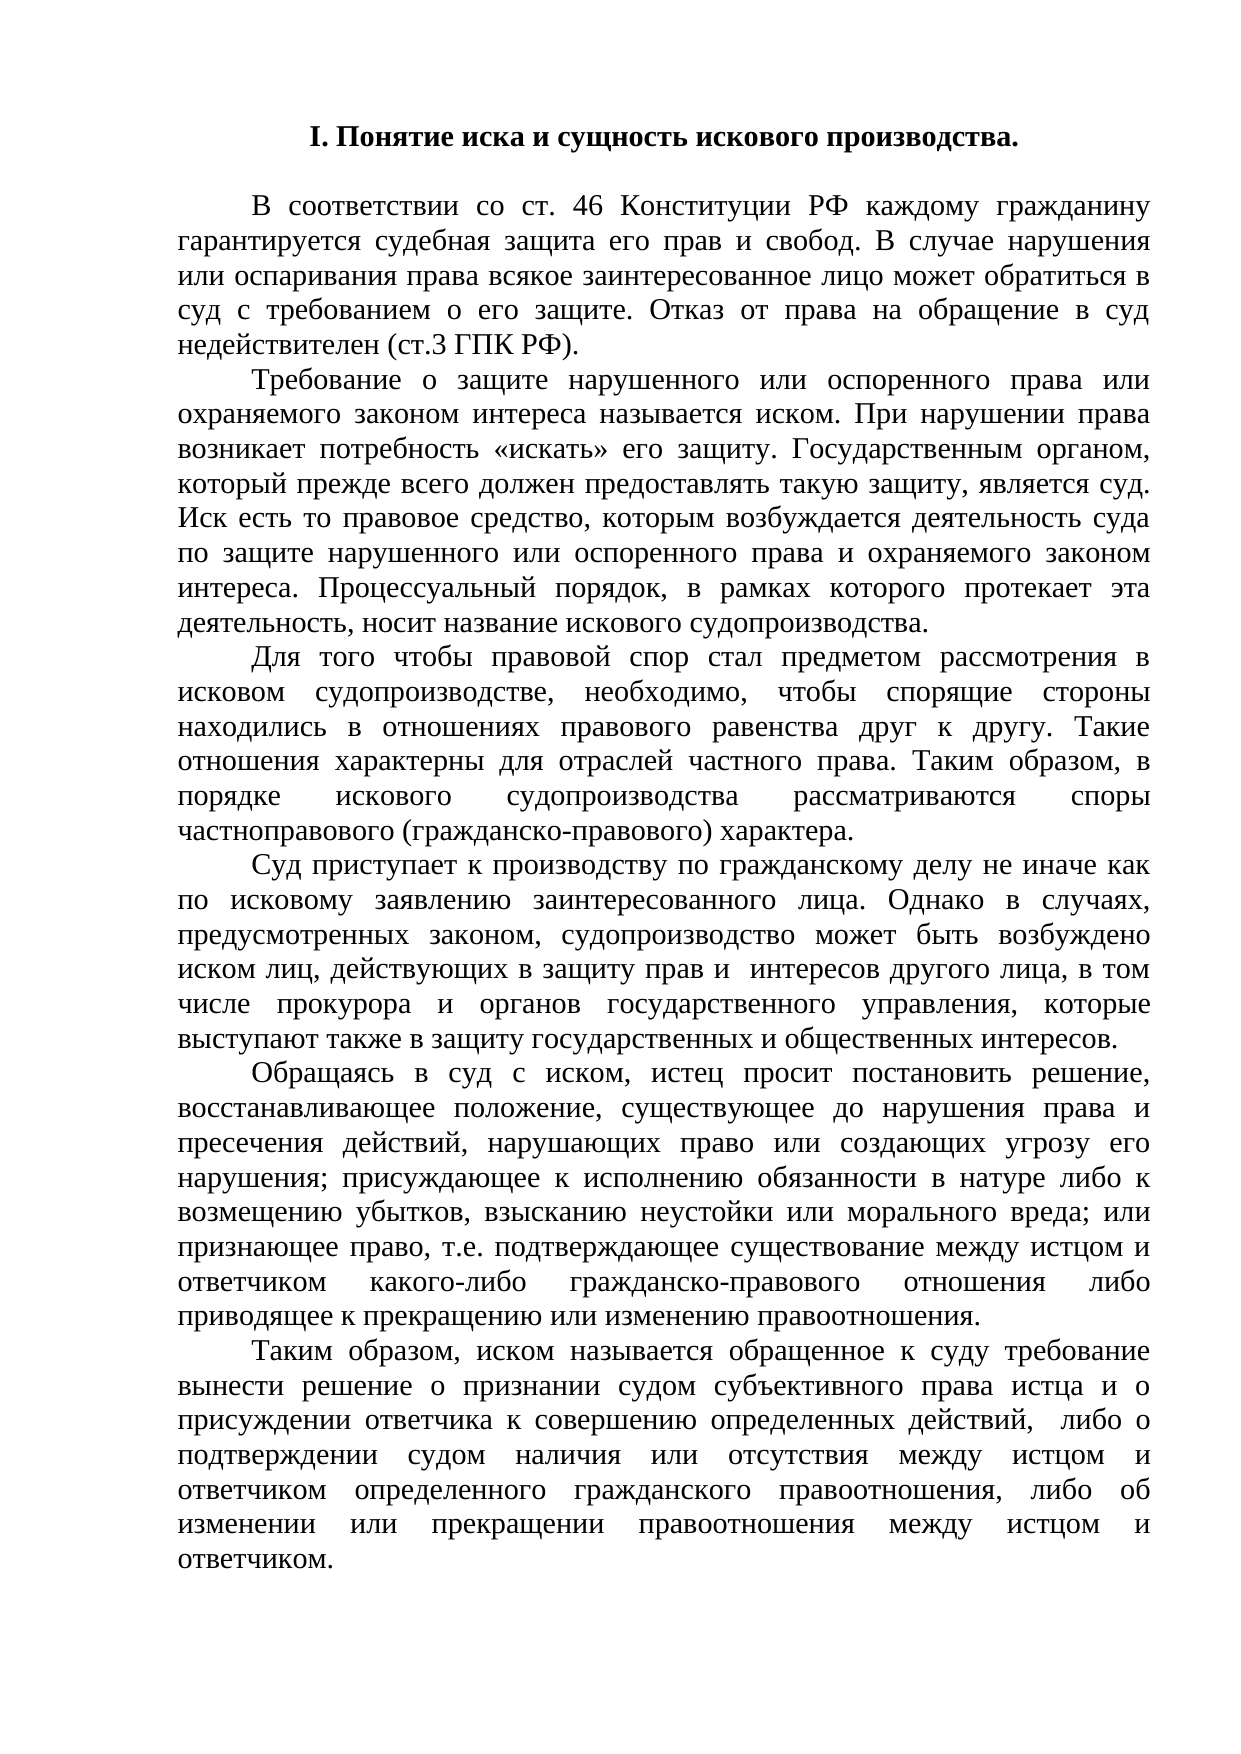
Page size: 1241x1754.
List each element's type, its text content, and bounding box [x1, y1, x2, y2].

text Суд приступает к производству по гражданскому делу не иначе как по исковому заявлению заинтересованного лица. Однако в случаях, предусмотренных законом, судопроизводство может быть возбуждено иском лиц, действующих в защиту прав и интересов другого лица, в том числе прокурора и органов государственного управления, которые выступают также в защиту государственных и общественных интересов. [177, 847, 1152, 1055]
text Для того чтобы правовой спор стал предметом рассмотрения в исковом судопроизводстве, необходимо, чтобы спорящие стороны находились в отношениях правового равенства друг к другу. Такие отношения характерны для отраслей частного права. Таким образом, в порядке искового судопроизводства рассматриваются споры частноправового (гражданско-правового) характера. [177, 638, 1152, 847]
text Таким образом, иском называется обращенное к суду требование вынести решение о признании судом субъективного права истца и о присуждении ответчика к совершению определенных действий, либо о подтверждении судом наличия или отсутствия между истцом и ответчиком определенного гражданского правоотношения, либо об изменении или прекращении правоотношения между истцом и ответчиком. [177, 1332, 1152, 1575]
text В соответствии со ст. 46 Конституции РФ каждому гражданину гарантируется судебная защита его прав и свобод. В случае нарушения или оспаривания права всякое заинтересованное лицо может обратиться в суд с требованием о его защите. Отказ от права на обращение в суд недействителен (ст.3 ГПК РФ). [177, 187, 1152, 361]
text Требование о защите нарушенного или оспоренного права или охраняемого законом интереса называется иском. При нарушении права возникает потребность «искать» его защиту. Государственным органом, который прежде всего должен предоставлять такую защиту, является суд. Иск есть то правовое средство, которым возбуждается деятельность суда по защите нарушенного или оспоренного права и охраняемого законом интереса. Процессуальный порядок, в рамках которого протекает эта деятельность, носит название искового судопроизводства. [177, 361, 1152, 638]
text Обращаясь в суд с иском, истец просит постановить решение, восстанавливающее положение, существующее до нарушения права и пресечения действий, нарушающих право или создающих угрозу его нарушения; присуждающее к исполнению обязанности в натуре либо к возмещению убытков, взысканию неустойки или морального вреда; или признающее право, т.е. подтверждающее существование между истцом и ответчиком какого-либо гражданско-правового отношения либо приводящее к прекращению или изменению правоотношения. [177, 1055, 1152, 1332]
text I. Понятие иска и сущность искового производства. [177, 118, 1152, 153]
